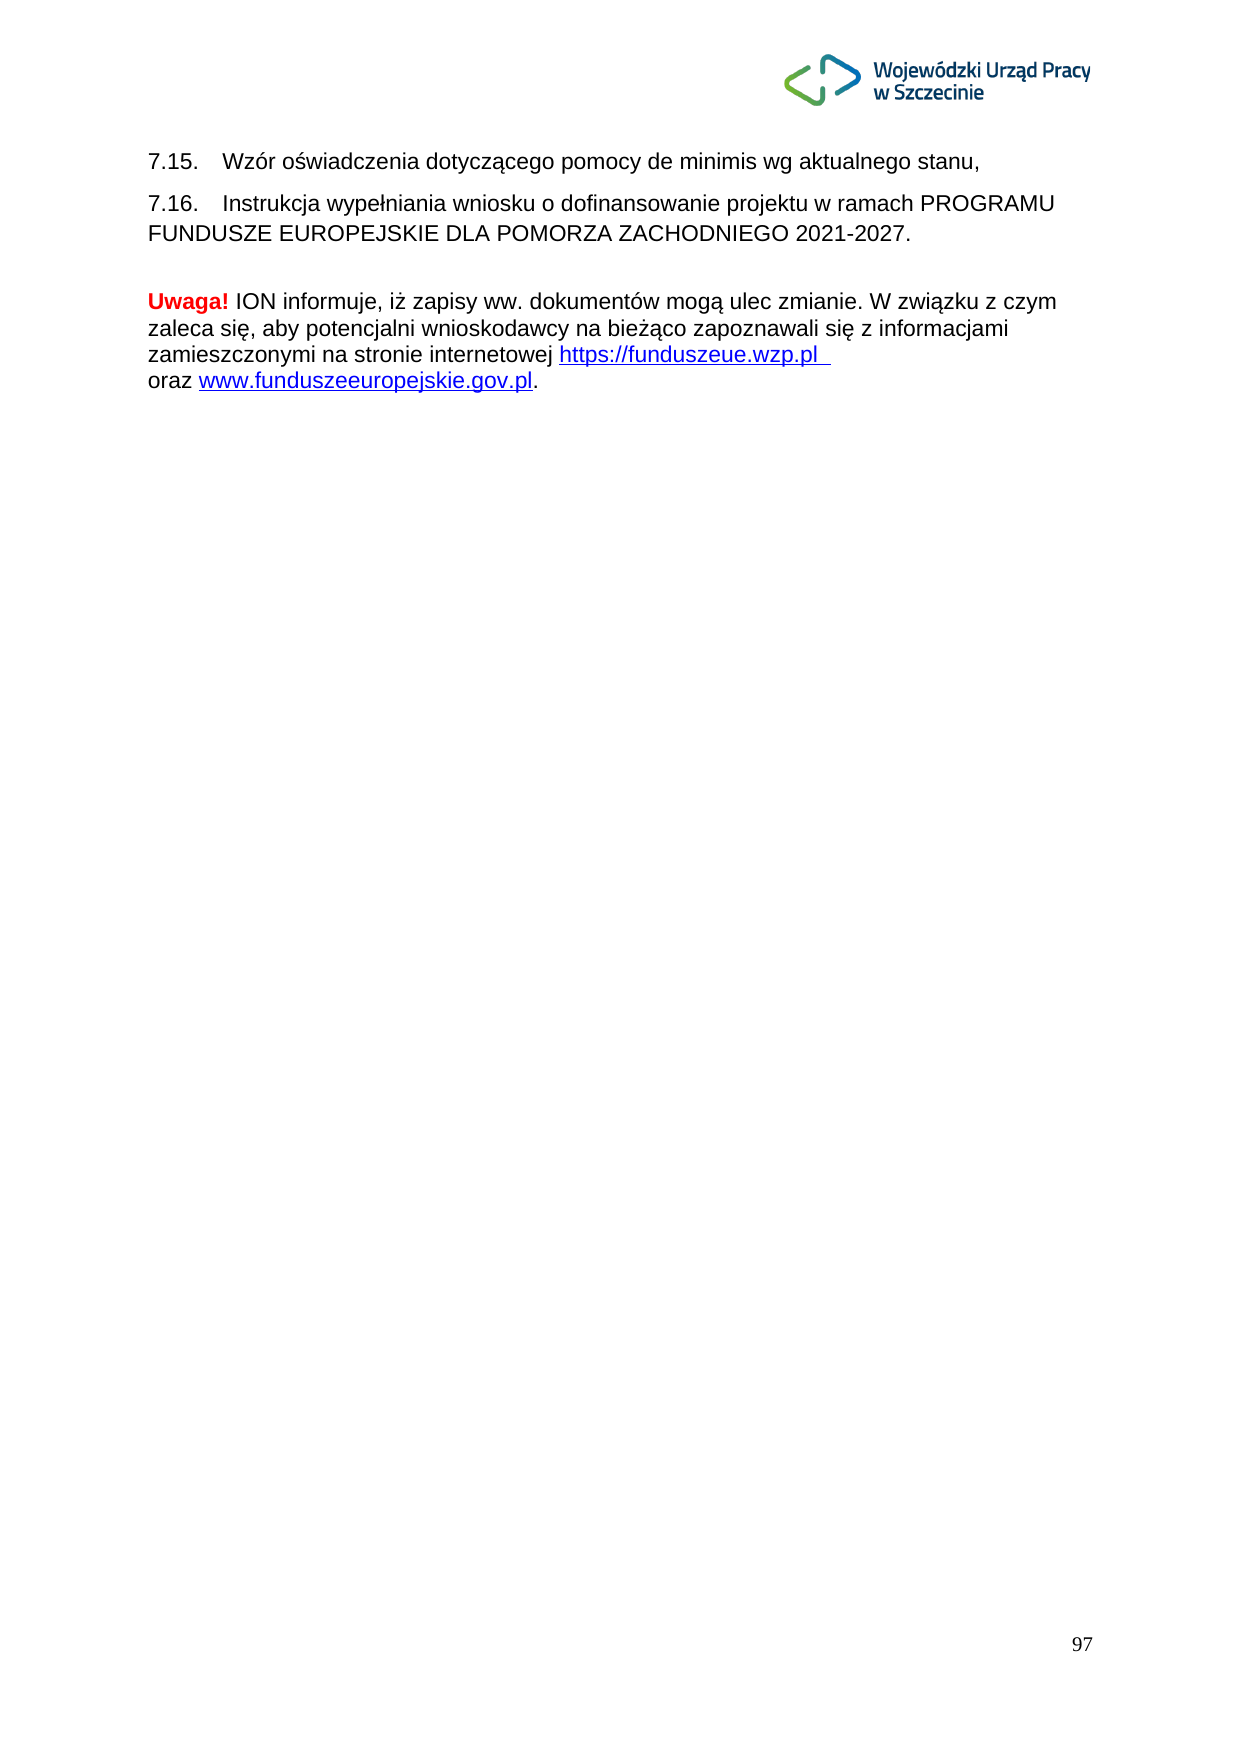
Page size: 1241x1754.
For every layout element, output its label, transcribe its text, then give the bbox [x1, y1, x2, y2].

text Uwaga! ION informuje, iż zapisy ww. dokumentów mogą ulec zmianie. W związku z czym zaleca się, aby potencjalni wnioskodawcy na bieżąco zapoznawali się z informacjami zamieszczonymi na stronie internetowej https://funduszeue.wzp.pl oraz www.funduszeeuropejskie.gov.pl. [148, 288, 1092, 393]
list Wzór oświadczenia dotyczącego pomocy de minimis wg aktualnego stanu, [148, 148, 1092, 174]
picture [784, 54, 1091, 106]
list Instrukcja wypełniania wniosku o dofinansowanie projektu w ramach PROGRAMU FUNDUSZE EUROPEJSKIE DLA POMORZA ZACHODNIEGO 2021-2027. [148, 190, 1092, 246]
